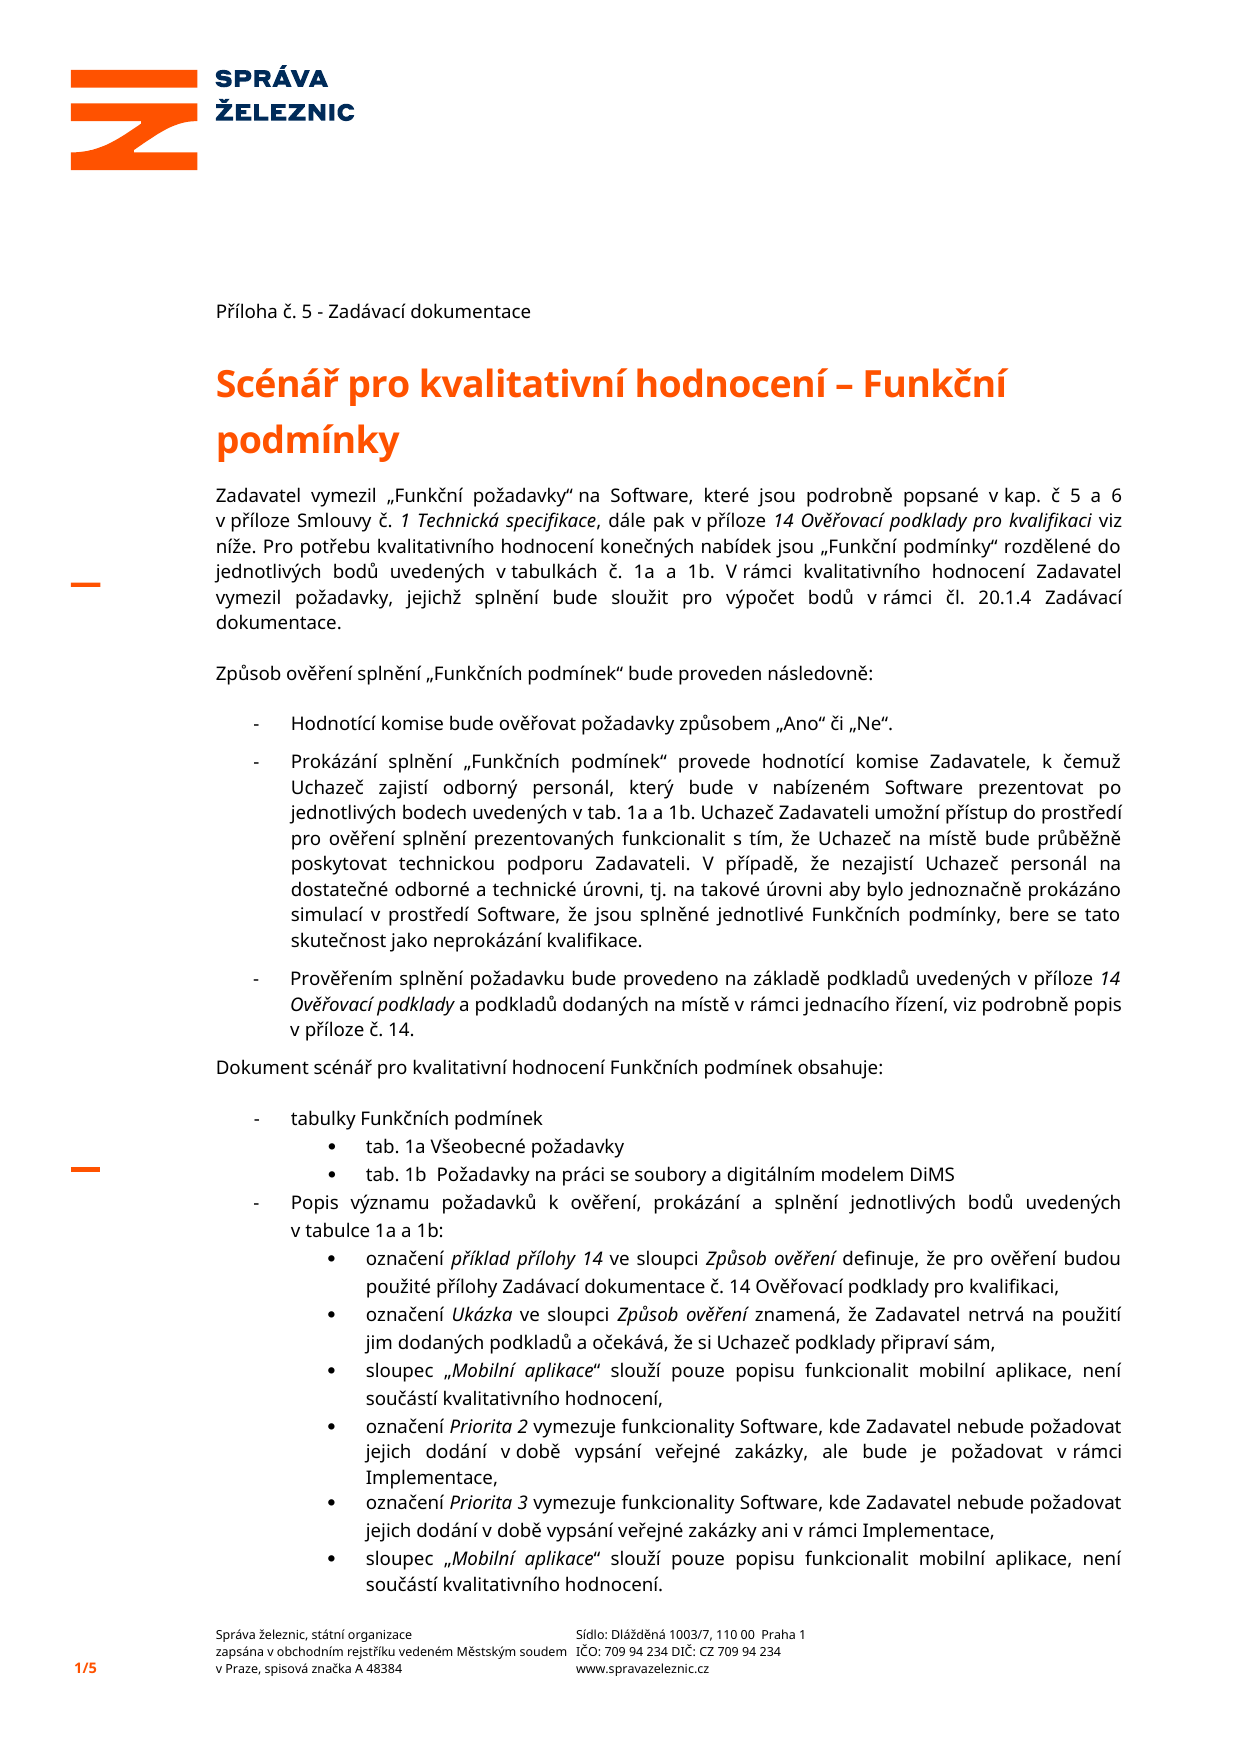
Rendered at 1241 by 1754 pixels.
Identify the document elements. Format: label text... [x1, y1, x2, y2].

list sloupec „Mobilní aplikace“ slouží pouze popisu funkcionalit mobilní aplikace, není součástí kvalitativního hodnocení, [328, 1357, 1122, 1411]
list tab. 1a Všeobecné požadavky [328, 1133, 1122, 1158]
list Hodnotící komise bude ověřovat požadavky způsobem „Ano“ či „Ne“. [253, 711, 1122, 736]
list označení Priorita 2 vymezuje funkcionality Software, kde Zadavatel nebude požadovat jejich dodání v době vypsání veřejné zakázky, ale bude je požadovat v rámci Implementace, [328, 1413, 1122, 1490]
subtitle Scénář pro kvalitativní hodnocení – Funkční podmínky [216, 357, 1122, 464]
list označení Ukázka ve sloupci Způsob ověření znamená, že Zadavatel netrvá na použití jim dodaných podkladů a očekává, že si Uchazeč podklady připraví sám, [328, 1301, 1122, 1354]
list označení příklad přílohy 14 ve sloupci Způsob ověření definuje, že pro ověření budou použité přílohy Zadávací dokumentace č. 14 Ověřovací podklady pro kvalifikaci, [328, 1245, 1122, 1298]
list Popis významu požadavků k ověření, prokázání a splnění jednotlivých bodů uvedených v tabulce 1a a 1b: [253, 1189, 1122, 1242]
text Zadavatel vymezil „Funkční požadavky“ na Software, které jsou podrobně popsané v kap. č 5 a 6 v příloze Smlouvy č. 1 Technická specifikace, dále pak v příloze 14 Ověřovací podklady pro kvalifikaci viz níže. Pro potřebu kvalitativního hodnocení konečných nabídek jsou „Funkční podmínky“ rozdělené do jednotlivých bodů uvedených v tabulkách č. 1a a 1b. V rámci kvalitativního hodnocení Zadavatel vymezil požadavky, jejichž splnění bude sloužit pro výpočet bodů v rámci čl. 20.1.4 Zadávací dokumentace. [216, 482, 1122, 635]
list Prověřením splnění požadavku bude provedeno na základě podkladů uvedených v příloze 14 Ověřovací podklady a podkladů dodaných na místě v rámci jednacího řízení, viz podrobně popis v příloze č. 14. [253, 965, 1122, 1042]
text Dokument scénář pro kvalitativní hodnocení Funkčních podmínek obsahuje: [216, 1054, 1122, 1080]
list sloupec „Mobilní aplikace“ slouží pouze popisu funkcionalit mobilní aplikace, není součástí kvalitativního hodnocení. [328, 1546, 1122, 1597]
list označení Priorita 3 vymezuje funkcionality Software, kde Zadavatel nebude požadovat jejich dodání v době vypsání veřejné zakázky ani v rámci Implementace, [328, 1490, 1122, 1543]
text Způsob ověření splnění „Funkčních podmínek“ bude proveden následovně: [216, 660, 1122, 686]
list Prokázání splnění „Funkčních podmínek“ provede hodnotící komise Zadavatele, k čemuž Uchazeč zajistí odborný personál, který bude v nabízeném Software prezentovat po jednotlivých bodech uvedených v tab. 1a a 1b. Uchazeč Zadavateli umožní přístup do prostředí pro ověření splnění prezentovaných funkcionalit s tím, že Uchazeč na místě bude průběžně poskytovat technickou podporu Zadavateli. V případě, že nezajistí Uchazeč personál na dostatečné odborné a technické úrovni, tj. na takové úrovni aby bylo jednoznačně prokázáno simulací v prostředí Software, že jsou splněné jednotlivé Funkčních podmínky, bere se tato skutečnost jako neprokázání kvalifikace. [253, 749, 1122, 953]
list tabulky Funkčních podmínek [253, 1105, 1122, 1130]
text Příloha č. 5 - Zadávací dokumentace [216, 298, 1122, 324]
list tab. 1b Požadavky na práci se soubory a digitálním modelem DiMS [328, 1161, 1122, 1186]
